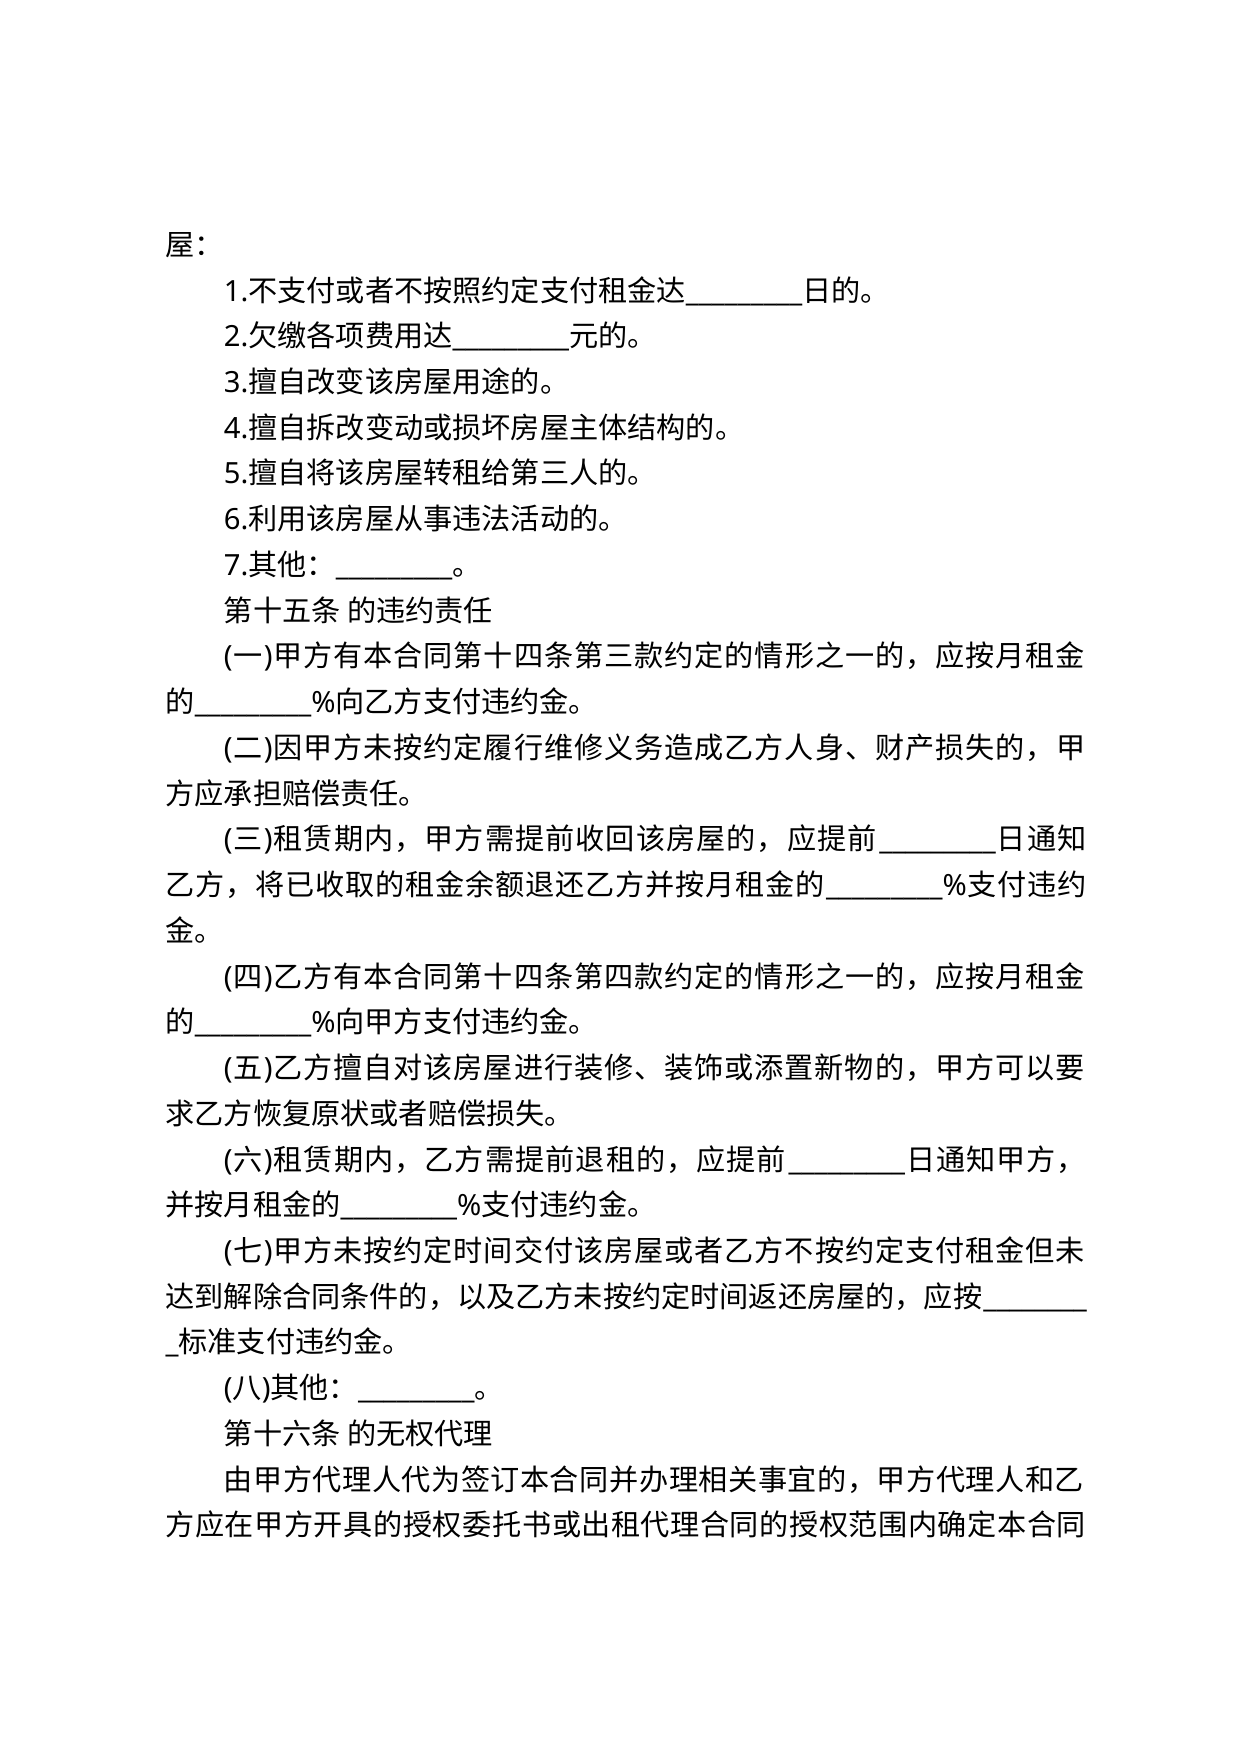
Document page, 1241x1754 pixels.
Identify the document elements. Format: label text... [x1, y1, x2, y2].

text 3.擅自改变该房屋用途的。 [165, 357, 1087, 403]
text (一)甲方有本合同第十四条第三款约定的情形之一的，应按月租金的_________%向乙方支付违约金。 [165, 631, 1087, 723]
text (六)租赁期内，乙方需提前退租的，应提前_________日通知甲方，并按月租金的_________%支付违约金。 [165, 1134, 1087, 1226]
text 6.利用该房屋从事违法活动的。 [165, 494, 1087, 540]
text (五)乙方擅自对该房屋进行装修、装饰或添置新物的，甲方可以要求乙方恢复原状或者赔偿损失。 [165, 1043, 1087, 1134]
text 第十五条 的违约责任 [165, 586, 1087, 631]
text 4.擅自拆改变动或损坏房屋主体结构的。 [165, 403, 1087, 448]
text 5.擅自将该房屋转租给第三人的。 [165, 448, 1087, 494]
text (七)甲方未按约定时间交付该房屋或者乙方不按约定支付租金但未达到解除合同条件的，以及乙方未按约定时间返还房屋的，应按_________标准支付违约金。 [165, 1226, 1087, 1363]
text (二)因甲方未按约定履行维修义务造成乙方人身、财产损失的，甲方应承担赔偿责任。 [165, 723, 1087, 814]
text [165, 220, 1087, 266]
text 1.不支付或者不按照约定支付租金达_________日的。 [165, 266, 1087, 311]
text (三)租赁期内，甲方需提前收回该房屋的，应提前_________日通知乙方，将已收取的租金余额退还乙方并按月租金的_________%支付违约金。 [165, 814, 1087, 951]
text 2.欠缴各项费用达_________元的。 [165, 311, 1087, 357]
text (八)其他：_________。 [165, 1363, 1087, 1409]
text 7.其他：_________。 [165, 540, 1087, 586]
text 第十六条 的无权代理 [165, 1409, 1087, 1454]
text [165, 1454, 1087, 1546]
text (四)乙方有本合同第十四条第四款约定的情形之一的，应按月租金的_________%向甲方支付违约金。 [165, 951, 1087, 1043]
